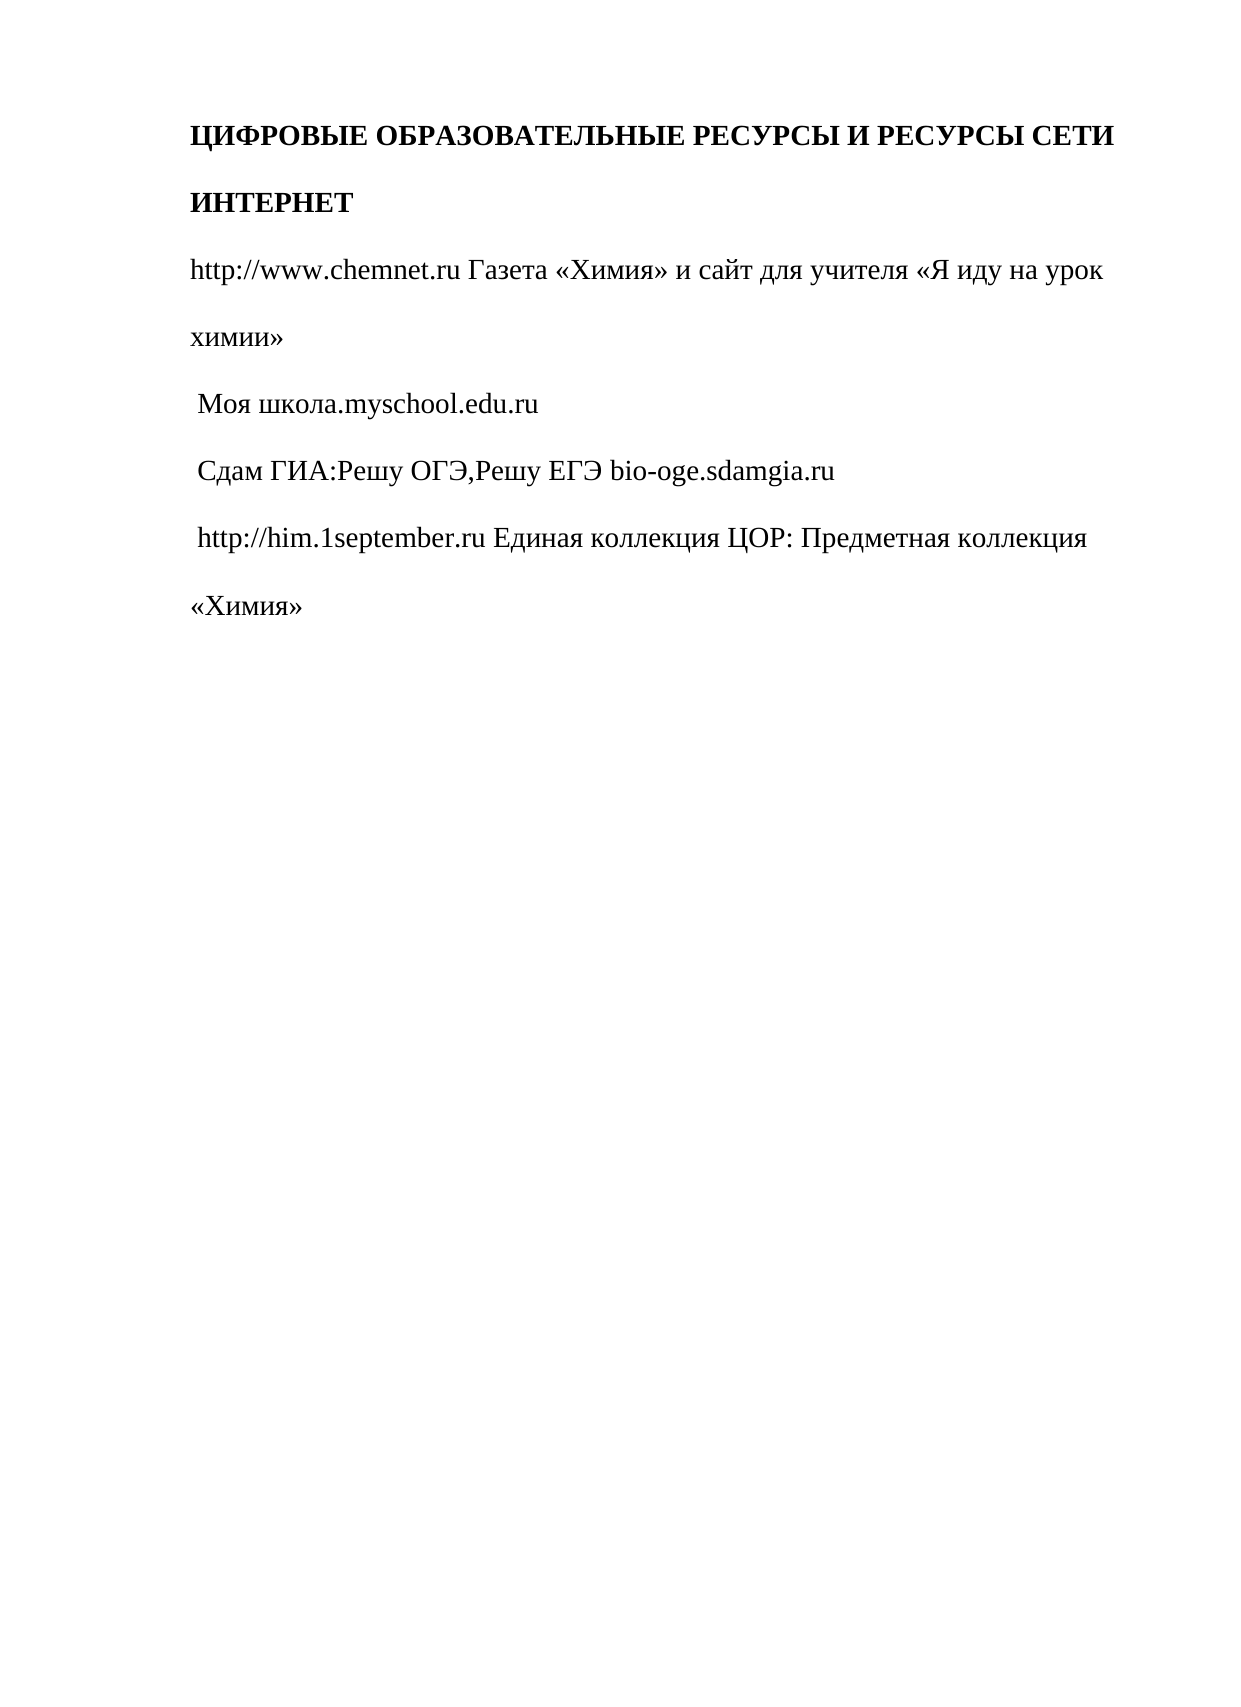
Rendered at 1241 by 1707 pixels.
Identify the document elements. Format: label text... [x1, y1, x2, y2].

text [190, 118, 1152, 219]
text ​​‌http://www.chemnet.ru Газета «Химия» и сайт для учителя «Я иду на урок химии» Моя школа.myschool.edu.ru Сдам ГИА:Решу ОГЭ,Решу ЕГЭ bio-oge.sdamgia.ru http://him.1september.ru Единая коллекция ЦОР: Предметная коллекция «Химия»‌​ [190, 252, 1152, 621]
